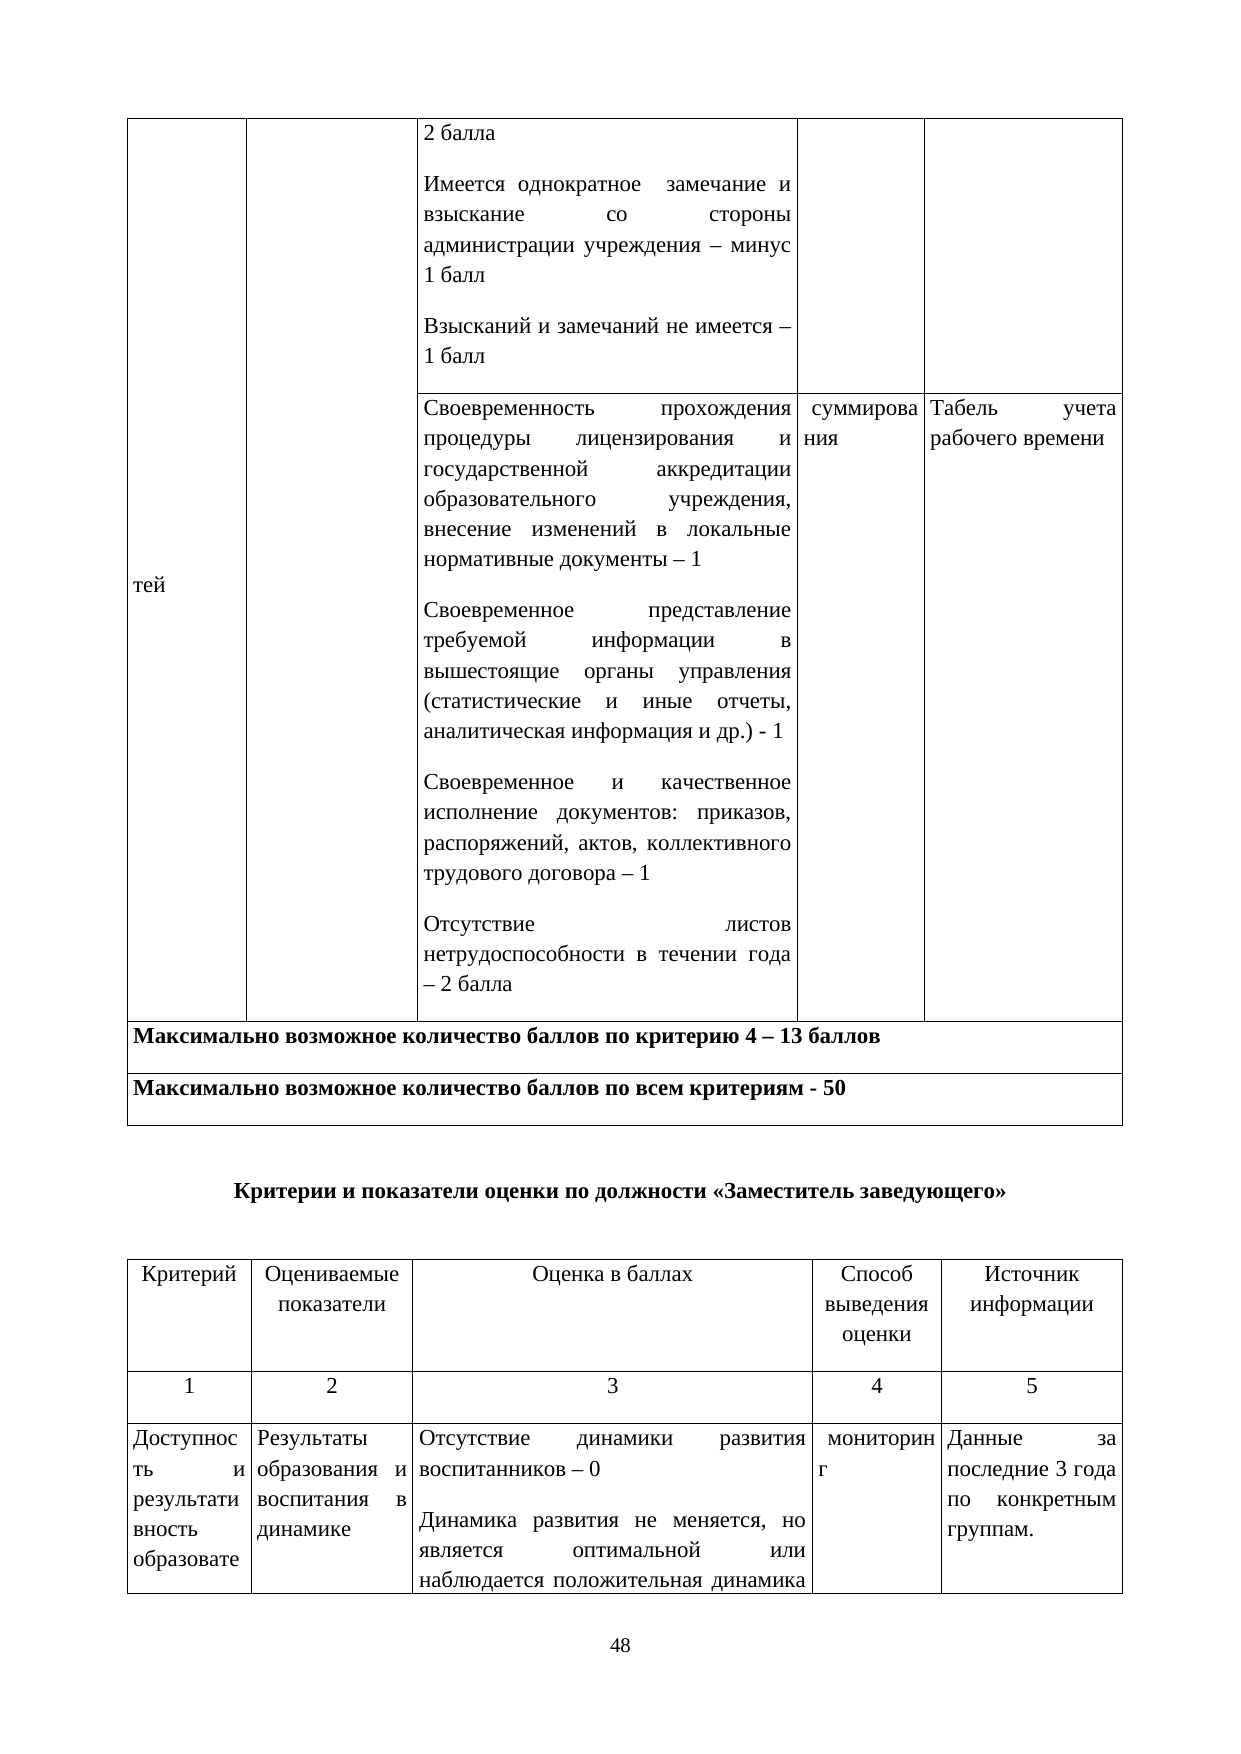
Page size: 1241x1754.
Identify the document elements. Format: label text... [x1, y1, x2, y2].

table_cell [128, 1424, 251, 1592]
table_header Способ выведения оценки [813, 1260, 941, 1371]
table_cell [418, 119, 797, 393]
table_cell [942, 1424, 1122, 1592]
table_cell Максимально возможное количество баллов по всем критериям - 50 [128, 1074, 1122, 1125]
table_cell Максимально возможное количество баллов по критерию 4 – 13 баллов [128, 1022, 1122, 1073]
table_cell [798, 119, 924, 393]
text Критерии и показатели оценки по должности «Заместитель заведующего» [133, 1177, 1107, 1204]
table_cell мониторинг [813, 1424, 941, 1592]
table_cell 1 [128, 1372, 251, 1423]
table_header Критерий [128, 1260, 251, 1371]
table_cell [252, 1424, 412, 1592]
table_cell Своевременность прохождения процедуры лицензирования и государственной аккредитации образовательного учреждения, внесение изменений в локальные нормативные документы – 1 Своевременное представление требуемой информации в вышестоящие органы управления (статистические и иные отчеты, аналитическая информация и др.) - 1 Своевременное и качественное исполнение документов: приказов, распоряжений, актов, коллективного трудового договора – 1 Отсутствие листов нетрудоспособности в течении года – 2 балла [418, 394, 797, 1021]
table_header Источник информации [942, 1260, 1122, 1371]
table_cell 2 [252, 1372, 412, 1423]
table_header Оценка в баллах [413, 1260, 812, 1371]
table_cell 4 [813, 1372, 941, 1423]
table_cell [247, 119, 417, 1021]
table_cell [925, 119, 1122, 393]
table_header Оцениваемые показатели [252, 1260, 412, 1371]
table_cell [413, 1424, 812, 1592]
table_cell 5 [942, 1372, 1122, 1423]
table_cell суммирования [798, 394, 924, 1021]
table_cell Табель учета рабочего времени [925, 394, 1122, 1021]
table_cell 3 [413, 1372, 812, 1423]
